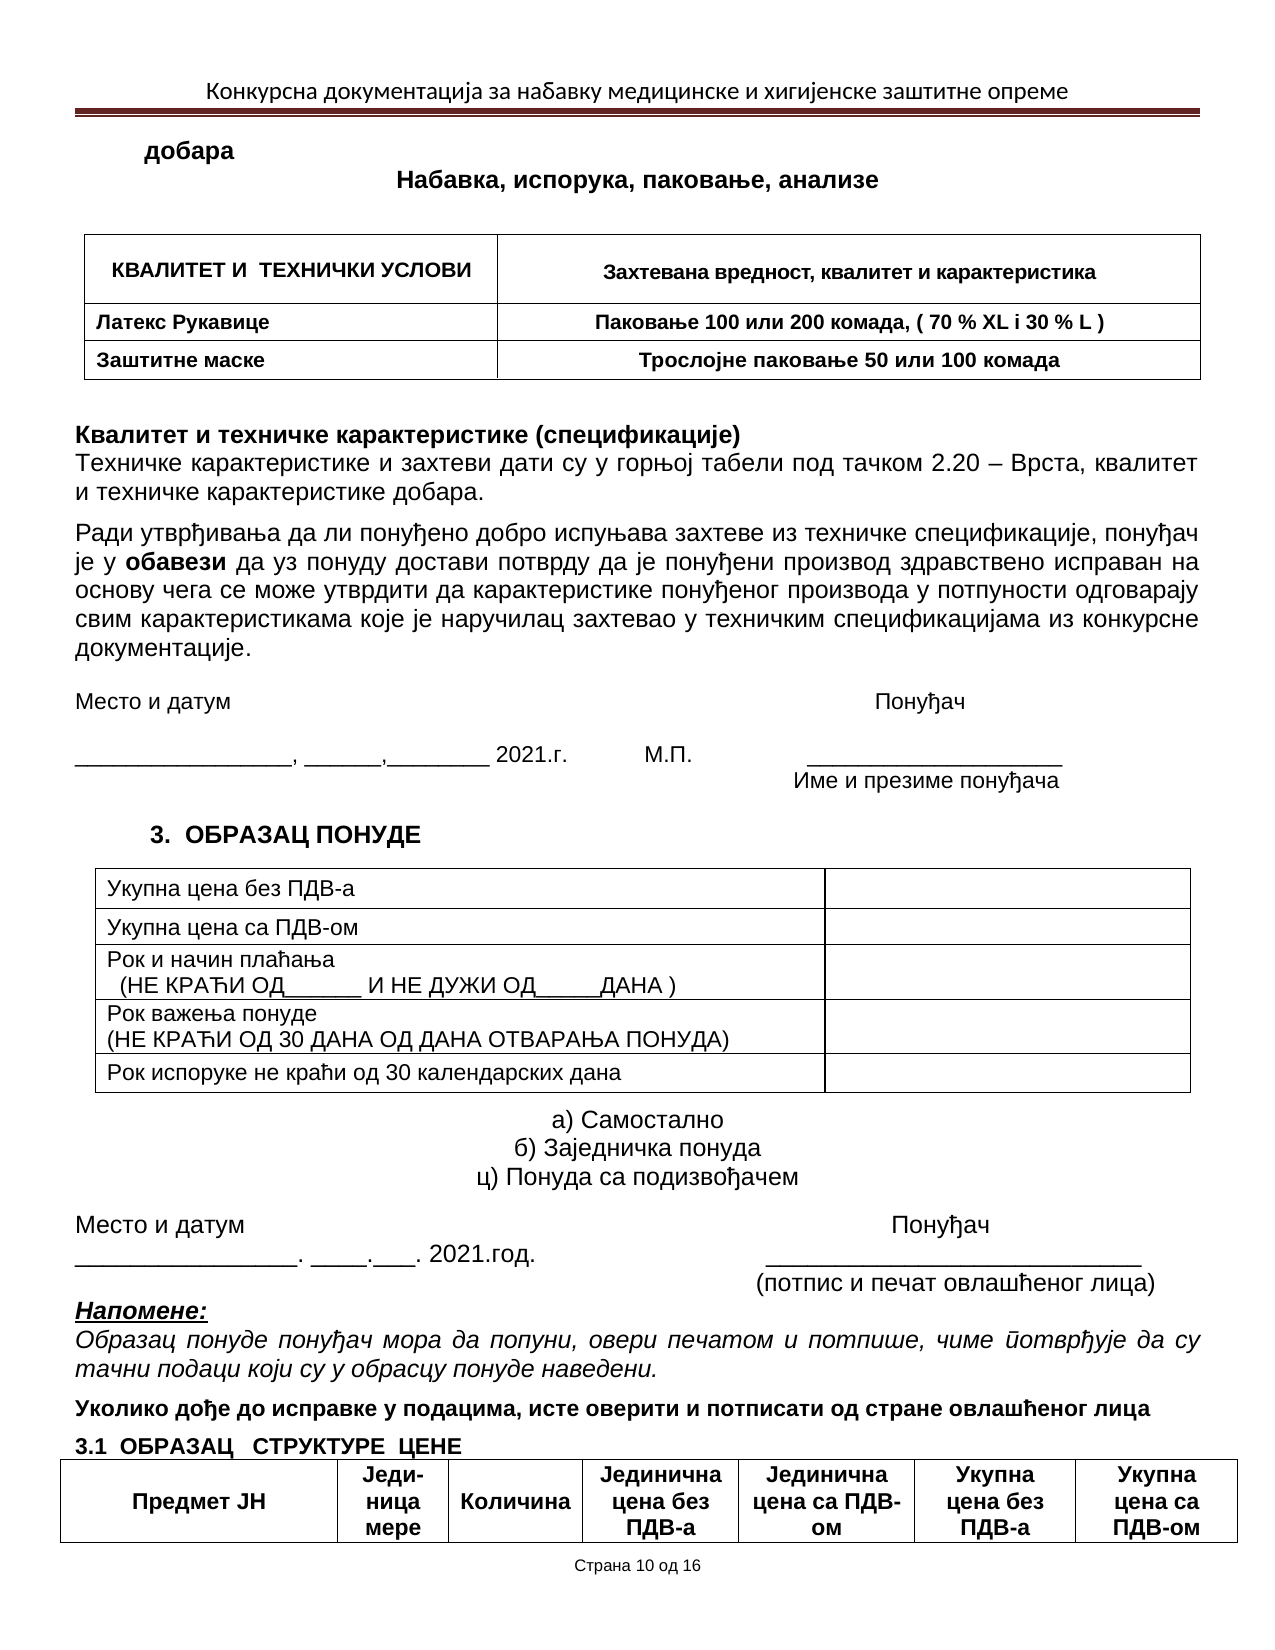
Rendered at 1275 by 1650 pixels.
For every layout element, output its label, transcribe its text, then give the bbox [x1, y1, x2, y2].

table_header Укупна цена са ПДВ-ом [1076, 1460, 1237, 1542]
text б) Заједничка понуда [75, 1133, 1200, 1162]
table_header Укупна цена без ПДВ-а [96, 869, 824, 908]
text Ради утврђивања да ли понуђено добро испуњава захтеве из техничке спецификације, понуђач је у обавези да уз понуду достави потврду да је понуђени производ здравствено исправан на основу чега се може утврдити да карактеристике понуђеног производа у потпуности одговарају свим карактеристикама које је наручилац захтевао у техничким спецификацијама из конкурсне документације. [75, 518, 1200, 662]
table_cell [826, 909, 1190, 944]
text Набавка, испорука, паковање, анализе [0, 165, 1275, 194]
table_header Укупна цена без ПДВ-а [915, 1460, 1075, 1542]
table_header Количина [449, 1460, 582, 1542]
text Квалитет и техничке карактеристике (спецификације) [75, 420, 1200, 448]
table_cell Рок важења понуде (НЕ КРАЋИ ОД 30 ДАНА ОД ДАНА ОТВАРАЊА ПОНУДА) [96, 1000, 824, 1052]
text Напомене: [75, 1296, 1200, 1325]
text Место и датум Понуђач [75, 688, 1200, 714]
table_cell Заштитне маске [85, 341, 497, 378]
table_cell [826, 1000, 1190, 1052]
text Уколико дође до исправке у подацима, исте оверити и потписати од стране овлашћеног лица [75, 1394, 1200, 1421]
table_header Предмет ЈН [61, 1460, 337, 1542]
table_header КВАЛИТЕТ И ТЕХНИЧКИ УСЛОВИ [85, 235, 497, 303]
table_cell [826, 945, 1190, 999]
text Техничке карактеристике и захтеви дати су у горњој табели под тачком 2.20 – Врста, квалитет и техничке карактеристике добара. [75, 448, 1200, 506]
text 3. ОБРАЗАЦ ПОНУДЕ [150, 820, 1275, 848]
table_cell Рок испоруке не краћи од 30 календарских дана [96, 1054, 824, 1092]
table_cell Рок и начин плаћања (НЕ КРАЋИ ОД______ И НЕ ДУЖИ ОД_____ДАНА ) [96, 945, 824, 999]
table_cell Трослојне паковање 50 или 100 комада [498, 341, 1200, 378]
text 3.1 ОБРАЗAЦ СТРУКТУРЕ ЦЕНЕ [75, 1433, 1200, 1459]
table_cell Латекс Рукавице [85, 304, 497, 340]
text ц) Понуда са подизвођачем [75, 1162, 1200, 1191]
text добара [75, 136, 1275, 165]
table_cell Паковање 100 или 200 комада, ( 70 % ХL i 30 % L ) [498, 304, 1200, 340]
text а) Самостално [75, 1105, 1200, 1133]
table_cell Укупна цена са ПДВ-ом [96, 909, 824, 944]
text Образац понуде понуђач мора да попуни, овери печатом и потпише, чиме потврђује да су тачни подаци који су у обрасцу понуде наведени. [75, 1325, 1200, 1383]
table_header Јединична цена без ПДВ-а [583, 1460, 738, 1542]
text Место и датум Понуђач [75, 1210, 1200, 1239]
text (потпис и печат овлашћеног лица) [75, 1268, 1200, 1296]
table_cell [826, 1054, 1190, 1092]
text _________________, ______,________ 2021.г. М.П. ____________________ [75, 741, 1200, 767]
table_header Јединична цена са ПДВ-ом [739, 1460, 914, 1542]
table_header Једи- ница мере [338, 1460, 448, 1542]
text Име и презиме понуђача [104, 767, 1200, 793]
table_header Захтевана вредност, квалитет и карактеристика [498, 235, 1200, 303]
table_header [826, 869, 1190, 908]
text ________________. ____.___. 2021.год. ___________________________ [75, 1239, 1200, 1268]
